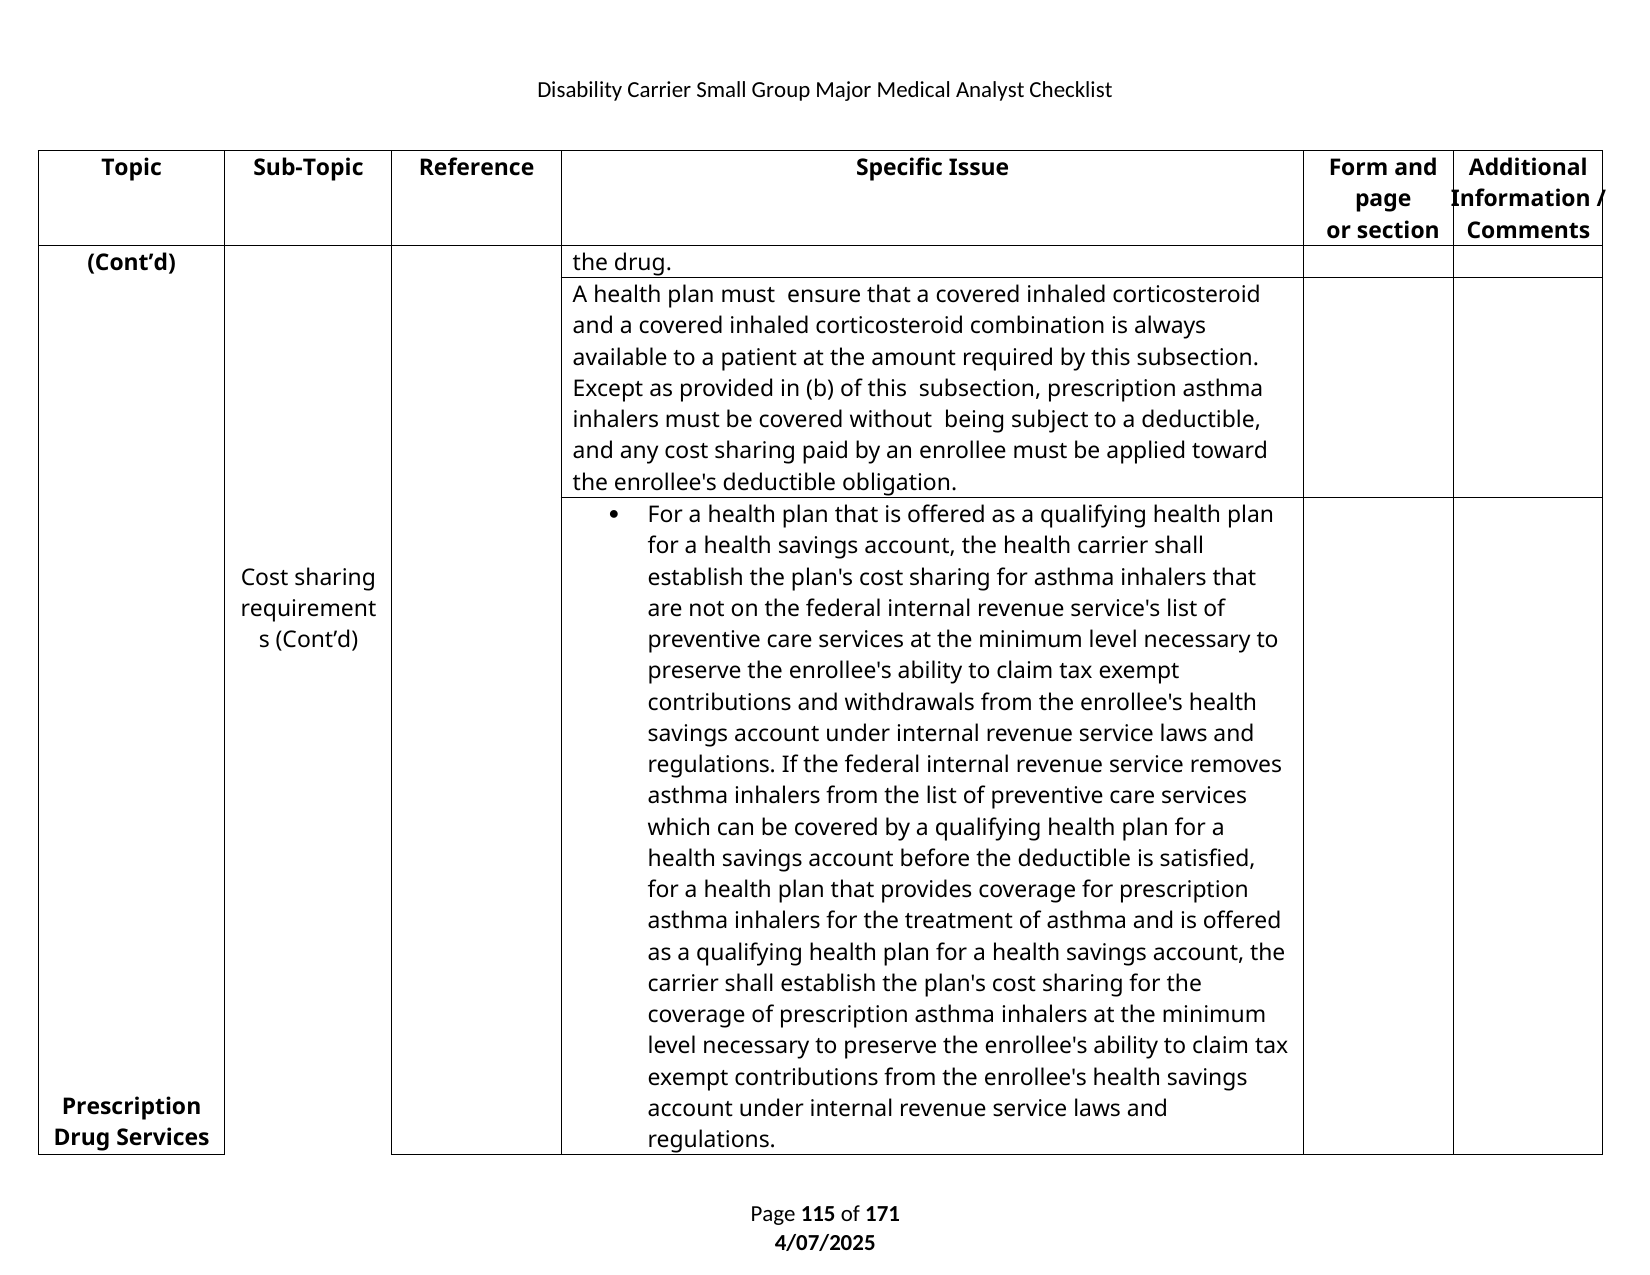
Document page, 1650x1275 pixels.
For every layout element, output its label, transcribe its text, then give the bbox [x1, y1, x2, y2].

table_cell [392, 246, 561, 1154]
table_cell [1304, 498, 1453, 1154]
table_header Reference [392, 151, 561, 245]
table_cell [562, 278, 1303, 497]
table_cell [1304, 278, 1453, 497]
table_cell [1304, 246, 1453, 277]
table_header Topic [39, 151, 224, 245]
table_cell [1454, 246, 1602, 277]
table_header Additional Information / Comments [1454, 151, 1602, 245]
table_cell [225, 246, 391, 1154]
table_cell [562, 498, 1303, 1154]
table_header Specific Issue [562, 151, 1303, 245]
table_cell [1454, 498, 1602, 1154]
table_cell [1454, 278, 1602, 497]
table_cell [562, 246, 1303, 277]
table_header Sub-Topic [225, 151, 391, 245]
table_header Form and page or section [1304, 151, 1453, 245]
